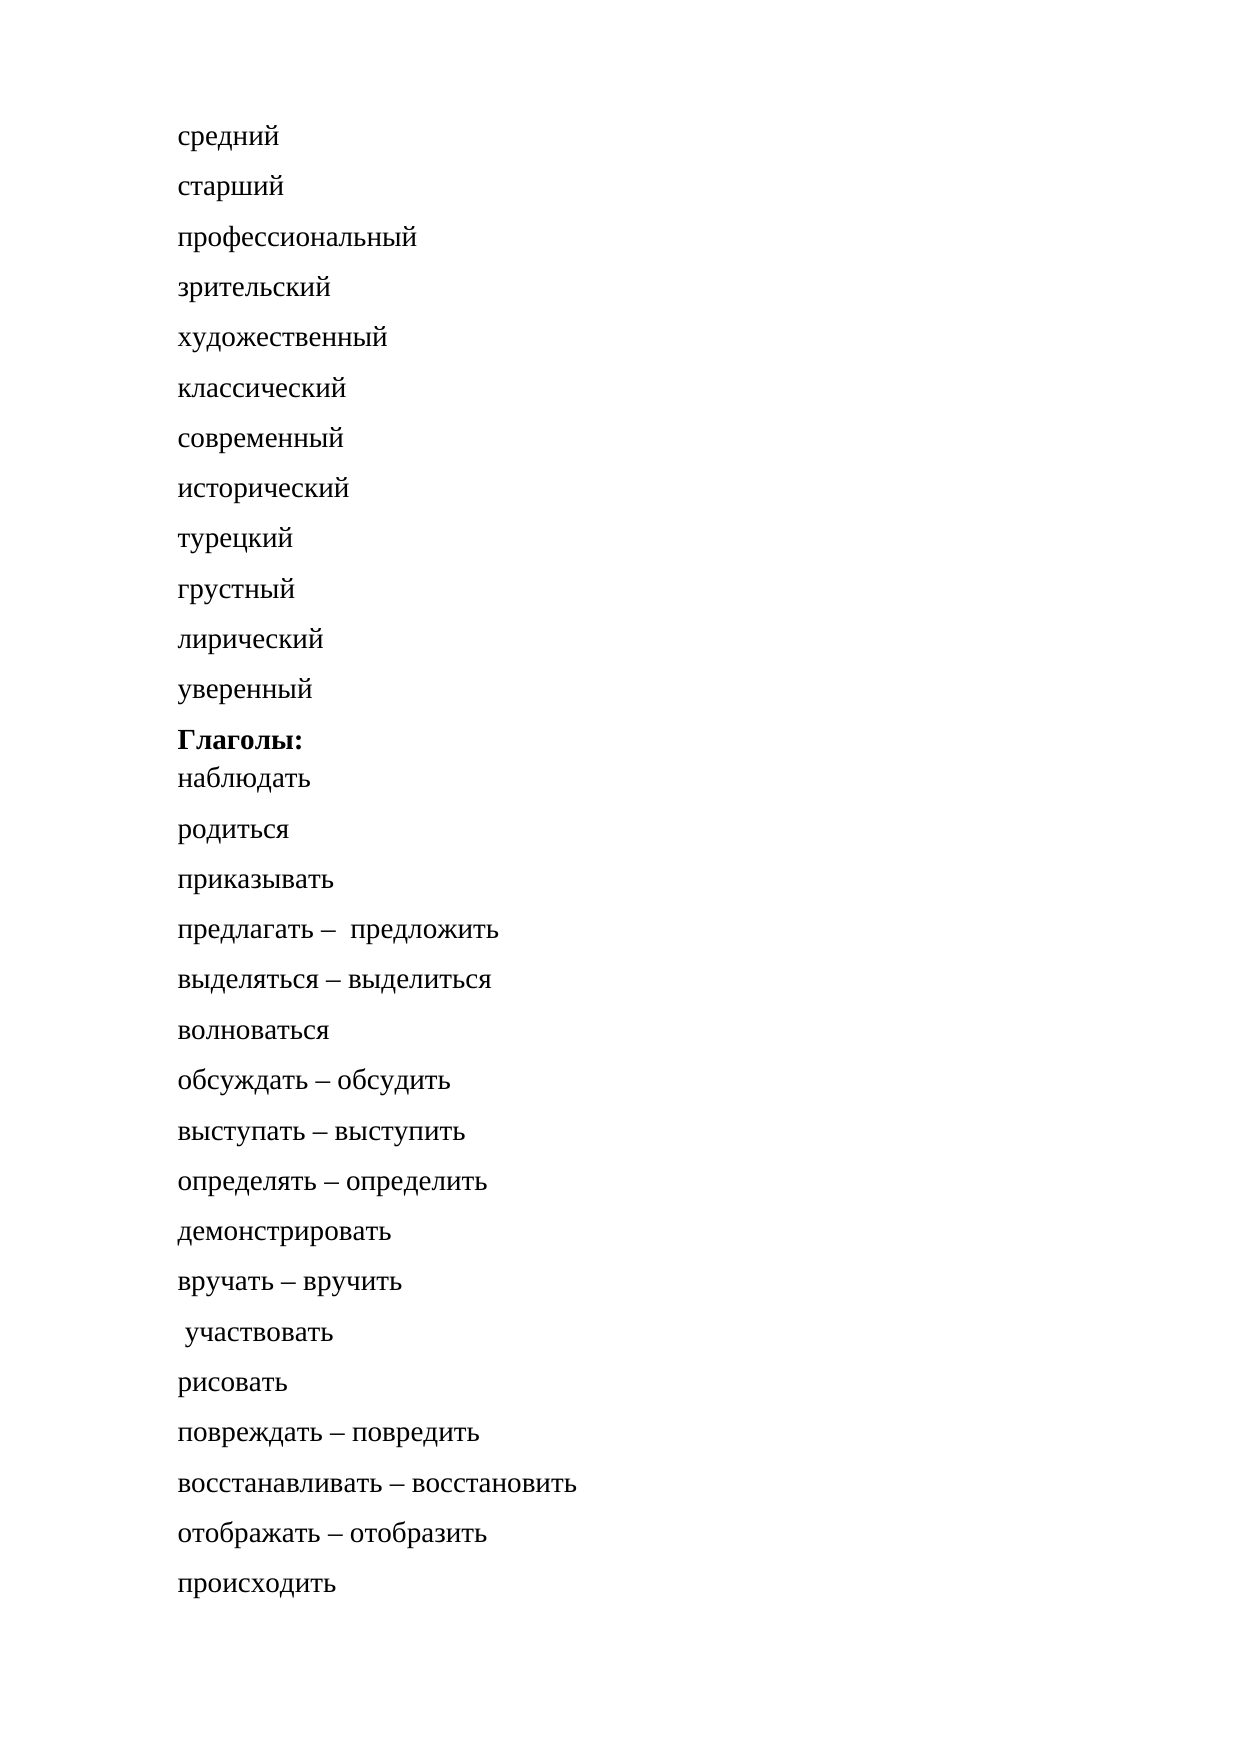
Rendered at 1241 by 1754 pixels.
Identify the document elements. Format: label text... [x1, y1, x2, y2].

text определять – определить [177, 1163, 1152, 1196]
text средний [177, 118, 1152, 152]
text грустный [177, 571, 1152, 604]
text вручать – вручить [177, 1263, 1152, 1297]
text рисовать [177, 1364, 1152, 1398]
text приказывать [177, 861, 1152, 894]
text участвовать [177, 1314, 1152, 1347]
text лирический [177, 621, 1152, 655]
text повреждать – повредить [177, 1414, 1152, 1448]
text волноваться [177, 1012, 1152, 1046]
text выступать – выступить [177, 1113, 1152, 1146]
text отображать – отобразить [177, 1515, 1152, 1549]
text профессиональный [177, 219, 1152, 252]
text демонстрировать [177, 1213, 1152, 1247]
text современный [177, 420, 1152, 453]
text родиться [177, 811, 1152, 844]
text классический [177, 370, 1152, 403]
text Глаголы: [177, 722, 1152, 755]
text выделяться – выделиться [177, 962, 1152, 995]
text восстанавливать – восстановить [177, 1465, 1152, 1498]
text предлагать – предложить [177, 911, 1152, 945]
text художественный [177, 319, 1152, 353]
text старший [177, 168, 1152, 202]
text турецкий [177, 521, 1152, 554]
text исторический [177, 470, 1152, 504]
text зрительский [177, 269, 1152, 303]
text наблюдать [177, 760, 1152, 794]
text обсуждать – обсудить [177, 1062, 1152, 1096]
text уверенный [177, 672, 1152, 705]
text происходить [177, 1565, 1152, 1599]
